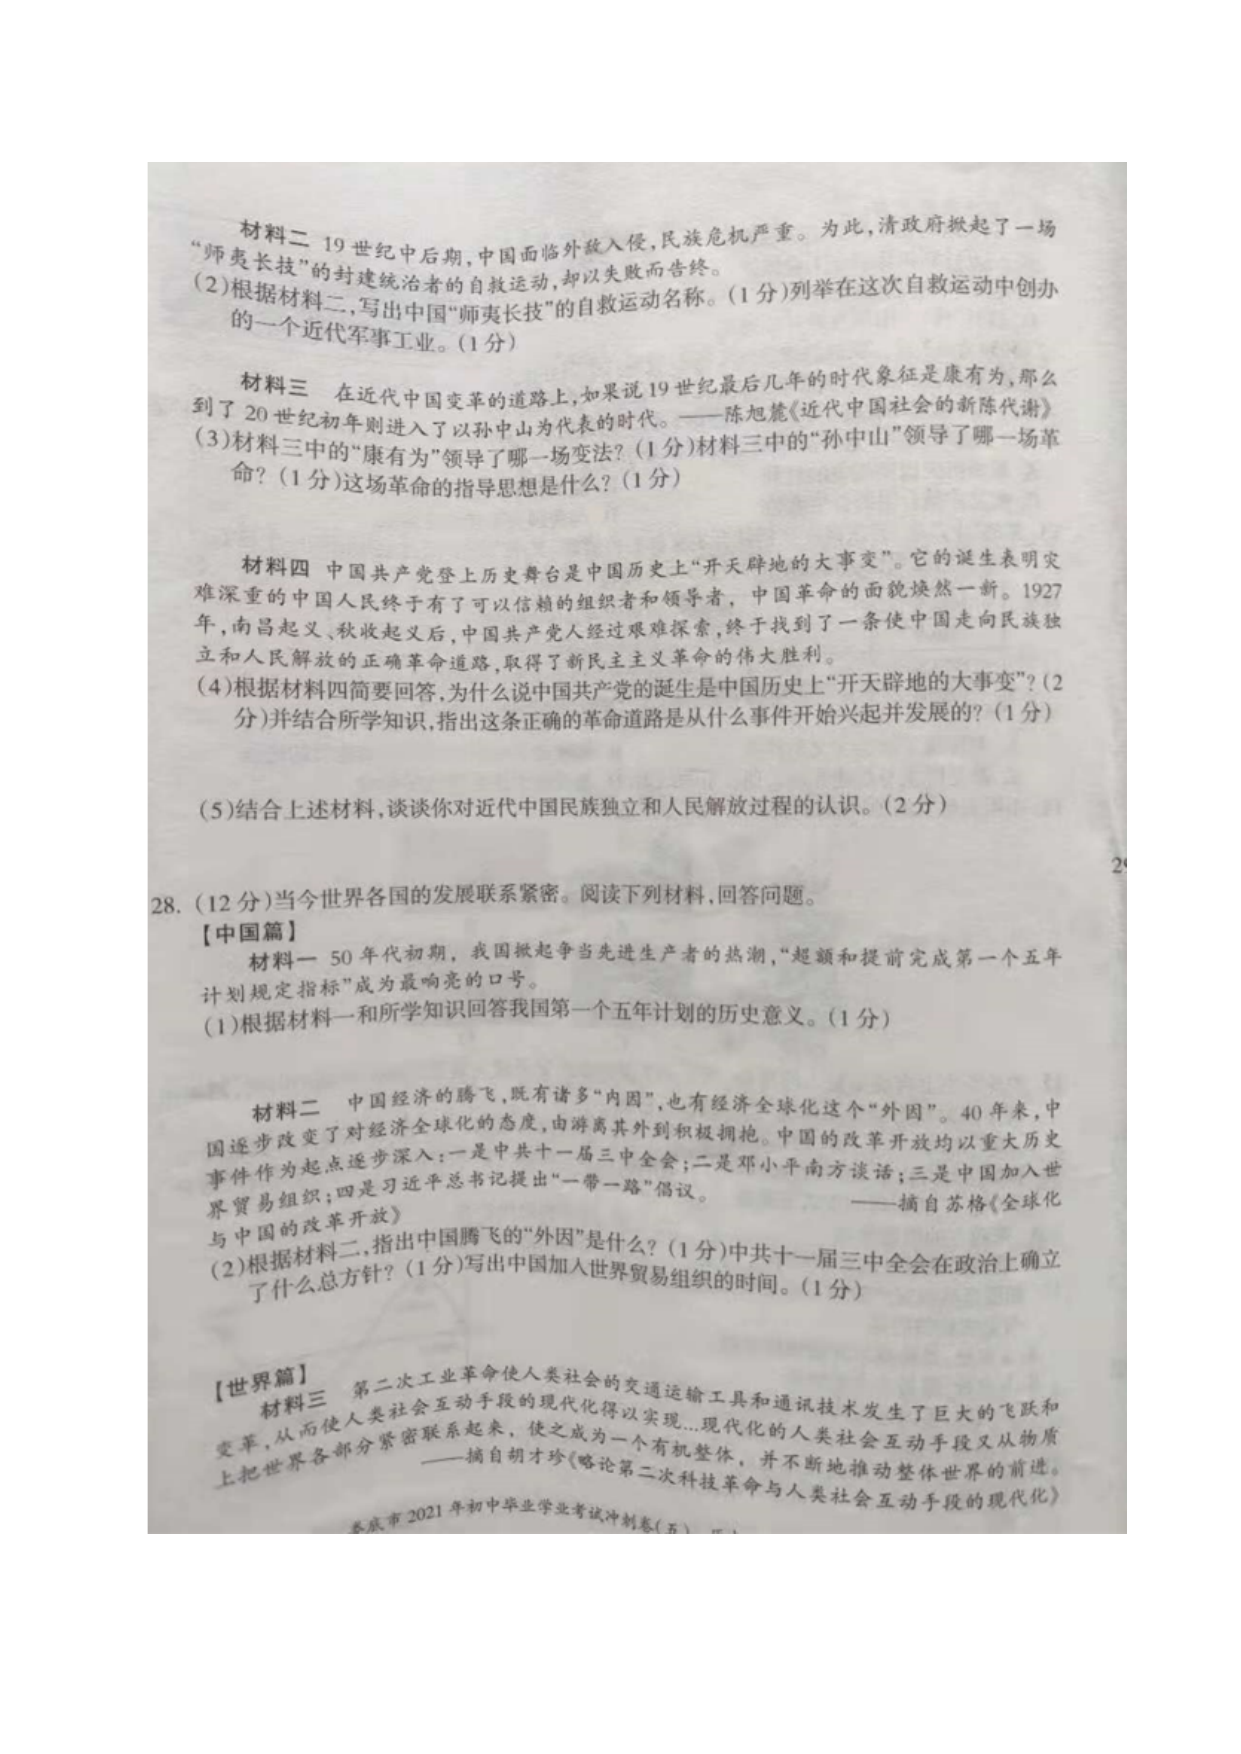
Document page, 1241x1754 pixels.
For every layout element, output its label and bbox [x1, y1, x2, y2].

picture [147, 162, 1127, 1534]
